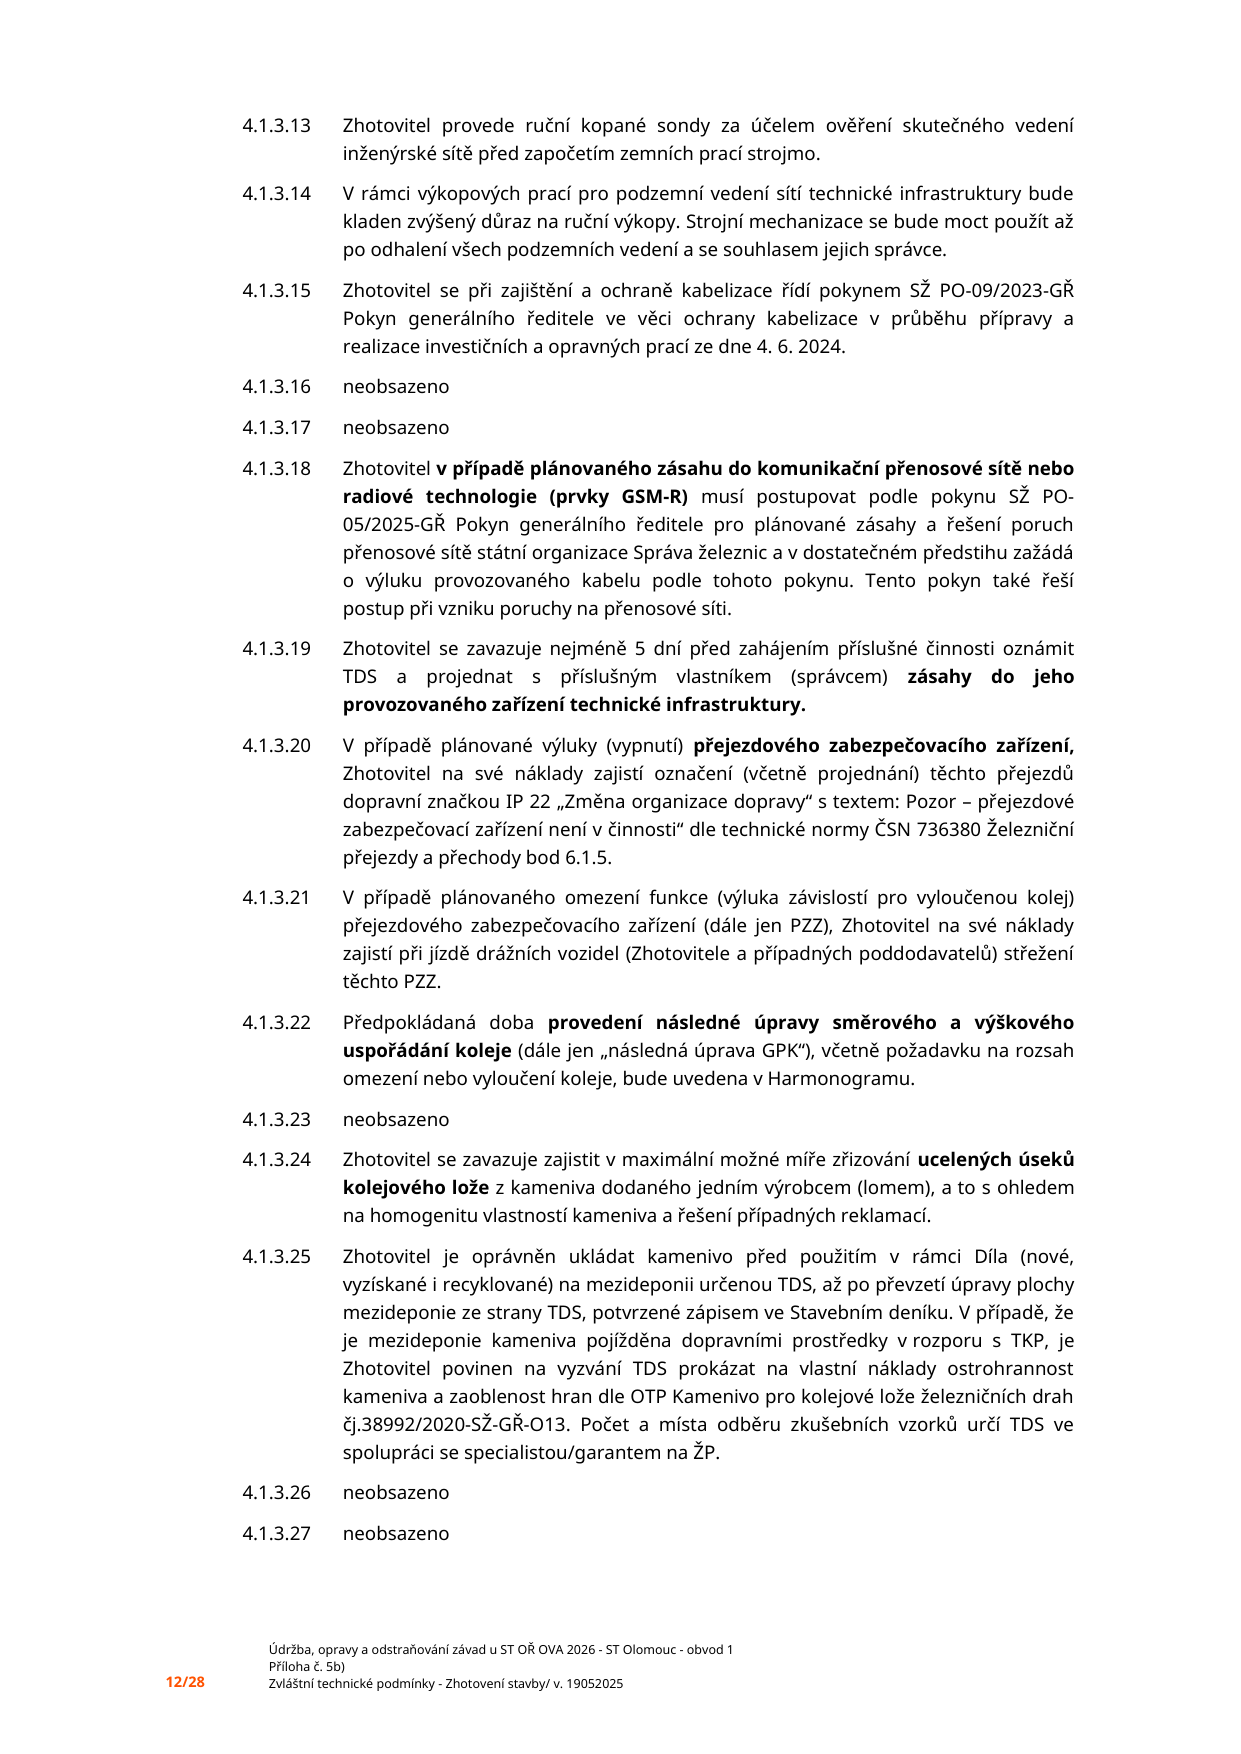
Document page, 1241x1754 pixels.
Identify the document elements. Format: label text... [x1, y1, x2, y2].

text V případě plánovaného omezení funkce (výluka závislostí pro vyloučenou kolej) přejezdového zabezpečovacího zařízení (dále jen PZZ), Zhotovitel na své náklady zajistí při jízdě drážních vozidel (Zhotovitele a případných poddodavatelů) střežení těchto PZZ. [242, 885, 1075, 994]
text Předpokládaná doba provedení následné úpravy směrového a výškového uspořádání koleje (dále jen „následná úprava GPK“), včetně požadavku na rozsah omezení nebo vyloučení koleje, bude uvedena v Harmonogramu. [242, 1009, 1075, 1091]
text V rámci výkopových prací pro podzemní vedení sítí technické infrastruktury bude kladen zvýšený důraz na ruční výkopy. Strojní mechanizace se bude moct použít až po odhalení všech podzemních vedení a se souhlasem jejich správce. [242, 181, 1075, 262]
text Zhotovitel je oprávněn ukládat kamenivo před použitím v rámci Díla (nové, vyzískané i recyklované) na mezideponii určenou TDS, až po převzetí úpravy plochy mezideponie ze strany TDS, potvrzené zápisem ve Stavebním deníku. V případě, že je mezideponie kameniva pojížděna dopravními prostředky v rozporu s TKP, je Zhotovitel povinen na vyzvání TDS prokázat na vlastní náklady ostrohrannost kameniva a zaoblenost hran dle OTP Kamenivo pro kolejové lože železničních drah čj.38992/2020-SŽ-GŘ-O13. Počet a místa odběru zkušebních vzorků určí TDS ve spolupráci se specialistou/garantem na ŽP. [242, 1243, 1075, 1464]
text neobsazeno [242, 1479, 1075, 1505]
text neobsazeno [242, 1520, 1075, 1546]
text Zhotovitel provede ruční kopané sondy za účelem ověření skutečného vedení inženýrské sítě před započetím zemních prací strojmo. [242, 112, 1075, 166]
text V případě plánované výluky (vypnutí) přejezdového zabezpečovacího zařízení, Zhotovitel na své náklady zajistí označení (včetně projednání) těchto přejezdů dopravní značkou IP 22 „Změna organizace dopravy“ s textem: Pozor – přejezdové zabezpečovací zařízení není v činnosti“ dle technické normy ČSN 736380 Železniční přejezdy a přechody bod 6.1.5. [242, 732, 1075, 870]
text Zhotovitel se zavazuje zajistit v maximální možné míře zřizování ucelených úseků kolejového lože z kameniva dodaného jedním výrobcem (lomem), a to s ohledem na homogenitu vlastností kameniva a řešení případných reklamací. [242, 1146, 1075, 1228]
text Zhotovitel se při zajištění a ochraně kabelizace řídí pokynem SŽ PO-09/2023-GŘ Pokyn generálního ředitele ve věci ochrany kabelizace v průběhu přípravy a realizace investičních a opravných prací ze dne 4. 6. 2024. [242, 277, 1075, 359]
text neobsazeno [242, 374, 1075, 399]
text neobsazeno [242, 414, 1075, 440]
text Zhotovitel v případě plánovaného zásahu do komunikační přenosové sítě nebo radiové technologie (prvky GSM-R) musí postupovat podle pokynu SŽ PO-05/2025-GŘ Pokyn generálního ředitele pro plánované zásahy a řešení poruch přenosové sítě státní organizace Správa železnic a v dostatečném předstihu zažádá o výluku provozovaného kabelu podle tohoto pokynu. Tento pokyn také řeší postup při vzniku poruchy na přenosové síti. [242, 455, 1075, 621]
text Zhotovitel se zavazuje nejméně 5 dní před zahájením příslušné činnosti oznámit TDS a projednat s příslušným vlastníkem (správcem) zásahy do jeho provozovaného zařízení technické infrastruktury. [242, 636, 1075, 717]
text neobsazeno [242, 1106, 1075, 1131]
